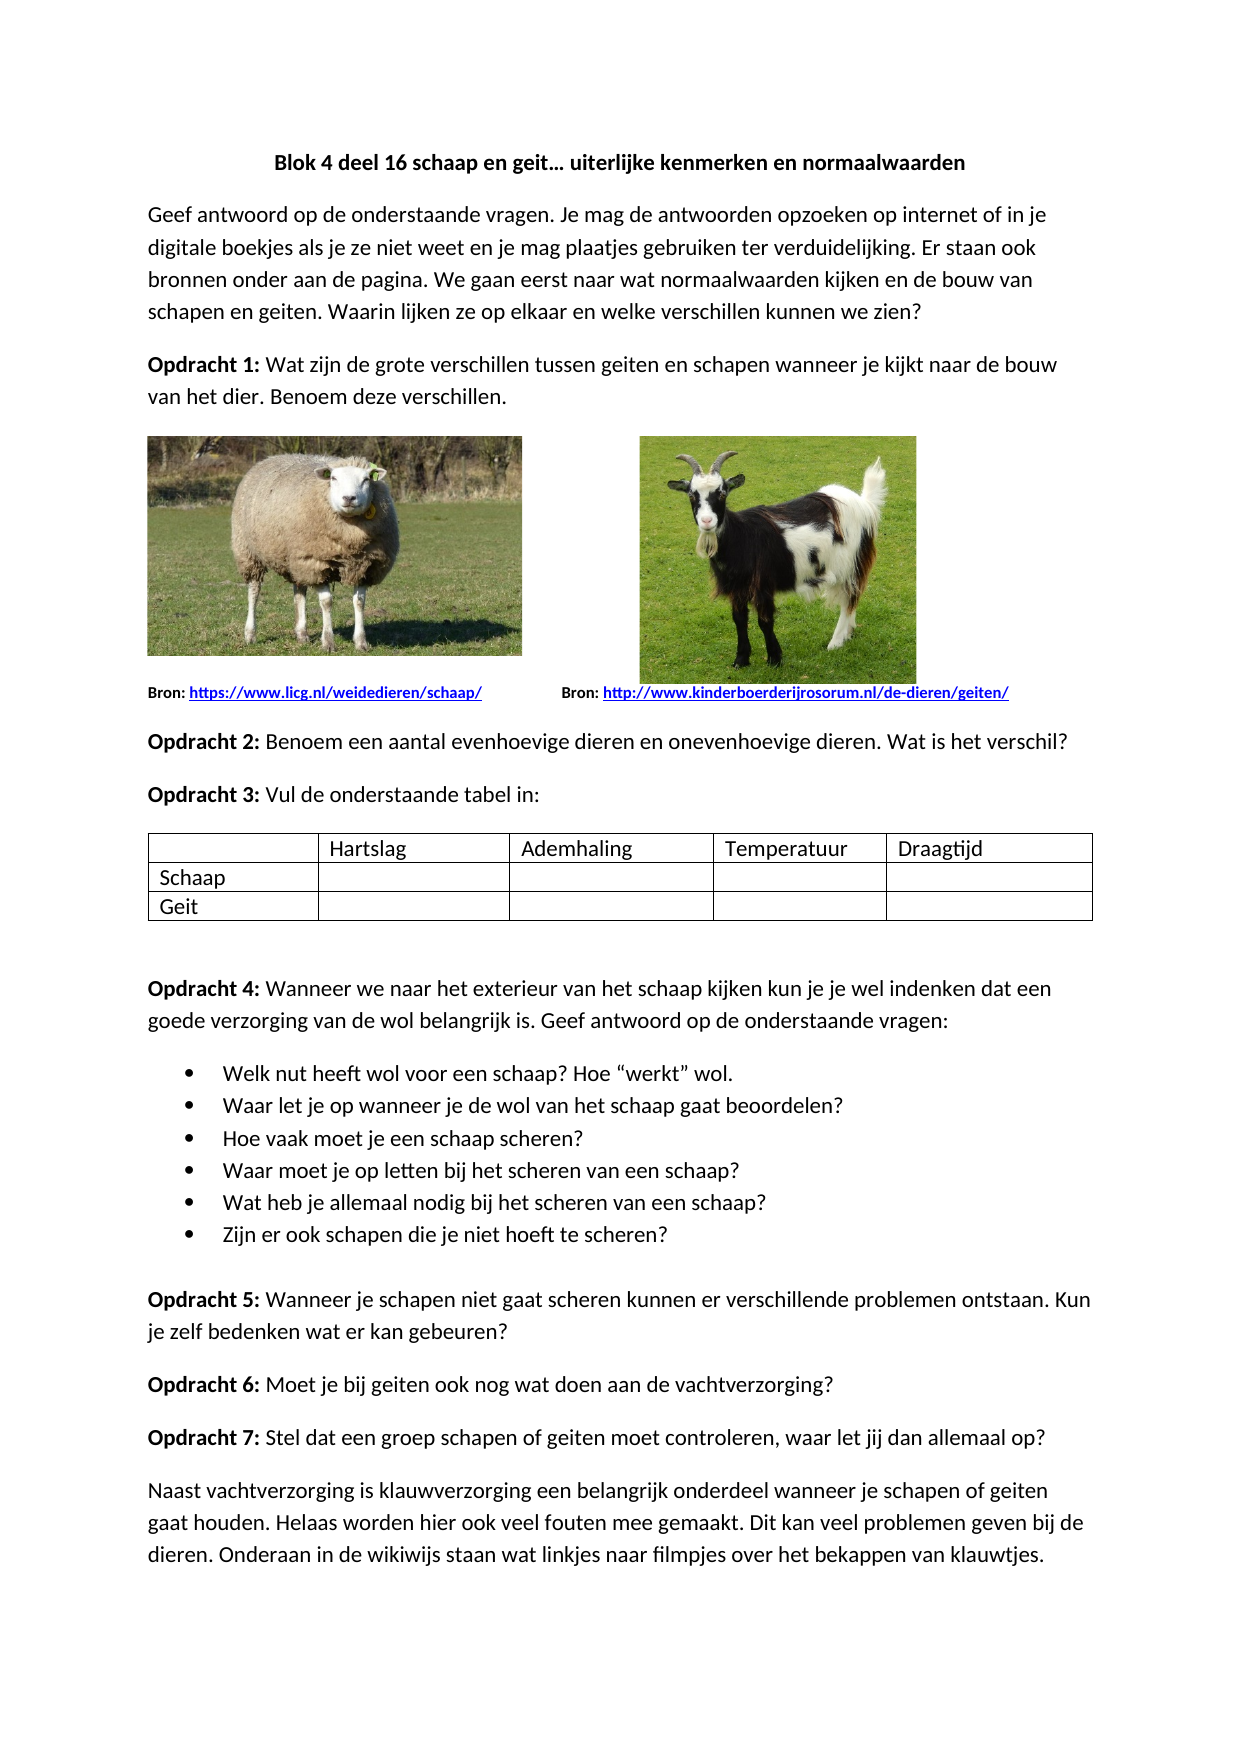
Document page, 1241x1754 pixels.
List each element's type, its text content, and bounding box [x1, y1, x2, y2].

list Waar moet je op letten bij het scheren van een schaap? [185, 1156, 1093, 1184]
text Geef antwoord op de onderstaande vragen. Je mag de antwoorden opzoeken op internet of in je digitale boekjes als je ze niet weet en je mag plaatjes gebruiken ter verduidelijking. Er staan ook bronnen onder aan de pagina. We gaan eerst naar wat normaalwaarden kijken en de bouw van schapen en geiten. Waarin lijken ze op elkaar en welke verschillen kunnen we zien? [148, 201, 1093, 325]
text Opdracht 7: Stel dat een groep schapen of geiten moet controleren, waar let jij dan allemaal op? [148, 1423, 1093, 1451]
table_header Hartslag [319, 834, 509, 862]
table_cell Schaap [149, 863, 318, 891]
table_cell [319, 863, 509, 891]
table_header [149, 834, 318, 862]
text Naast vachtverzorging is klauwverzorging een belangrijk onderdeel wanneer je schapen of geiten gaat houden. Helaas worden hier ook veel fouten mee gemaakt. Dit kan veel problemen geven bij de dieren. Onderaan in de wikiwijs staan wat linkjes naar filmpjes over het bekappen van klauwtjes. [148, 1476, 1093, 1568]
text Opdracht 2: Benoem een aantal evenhoevige dieren en onevenhoevige dieren. Wat is het verschil? [148, 727, 1093, 755]
picture [639, 436, 917, 683]
list Zijn er ook schapen die je niet hoeft te scheren? [185, 1220, 1093, 1248]
table_header Temperatuur [714, 834, 886, 862]
table_header Draagtijd [887, 834, 1092, 862]
text Opdracht 3: Vul de onderstaande tabel in: [148, 780, 1093, 808]
list Waar let je op wanneer je de wol van het schaap gaat beoordelen? [185, 1092, 1093, 1120]
text Bron: https://www.licg.nl/weidedieren/schaap/ Bron: http://www.kinderboerderijrosorum.nl/de-dieren/geiten/ [148, 683, 1093, 703]
picture [147, 436, 523, 656]
table_cell [714, 863, 886, 891]
text Opdracht 1: Wat zijn de grote verschillen tussen geiten en schapen wanneer je kijkt naar de bouw van het dier. Benoem deze verschillen. [148, 350, 1093, 410]
text Blok 4 deel 16 schaap en geit… uiterlijke kenmerken en normaalwaarden [148, 148, 1093, 176]
table_cell [510, 892, 713, 920]
list Wat heb je allemaal nodig bij het scheren van een schaap? [185, 1188, 1093, 1216]
list Welk nut heeft wol voor een schaap? Hoe “werkt” wol. [185, 1059, 1093, 1087]
table_cell [319, 892, 509, 920]
text Opdracht 6: Moet je bij geiten ook nog wat doen aan de vachtverzorging? [148, 1370, 1093, 1398]
list Hoe vaak moet je een schaap scheren? [185, 1124, 1093, 1152]
table_cell [887, 892, 1092, 920]
table_cell Geit [149, 892, 318, 920]
table_cell [887, 863, 1092, 891]
text Opdracht 4: Wanneer we naar het exterieur van het schaap kijken kun je je wel indenken dat een goede verzorging van de wol belangrijk is. Geef antwoord op de onderstaande vragen: [148, 974, 1093, 1034]
text Opdracht 5: Wanneer je schapen niet gaat scheren kunnen er verschillende problemen ontstaan. Kun je zelf bedenken wat er kan gebeuren? [148, 1285, 1093, 1345]
table_cell [714, 892, 886, 920]
table_header Ademhaling [510, 834, 713, 862]
table_cell [510, 863, 713, 891]
